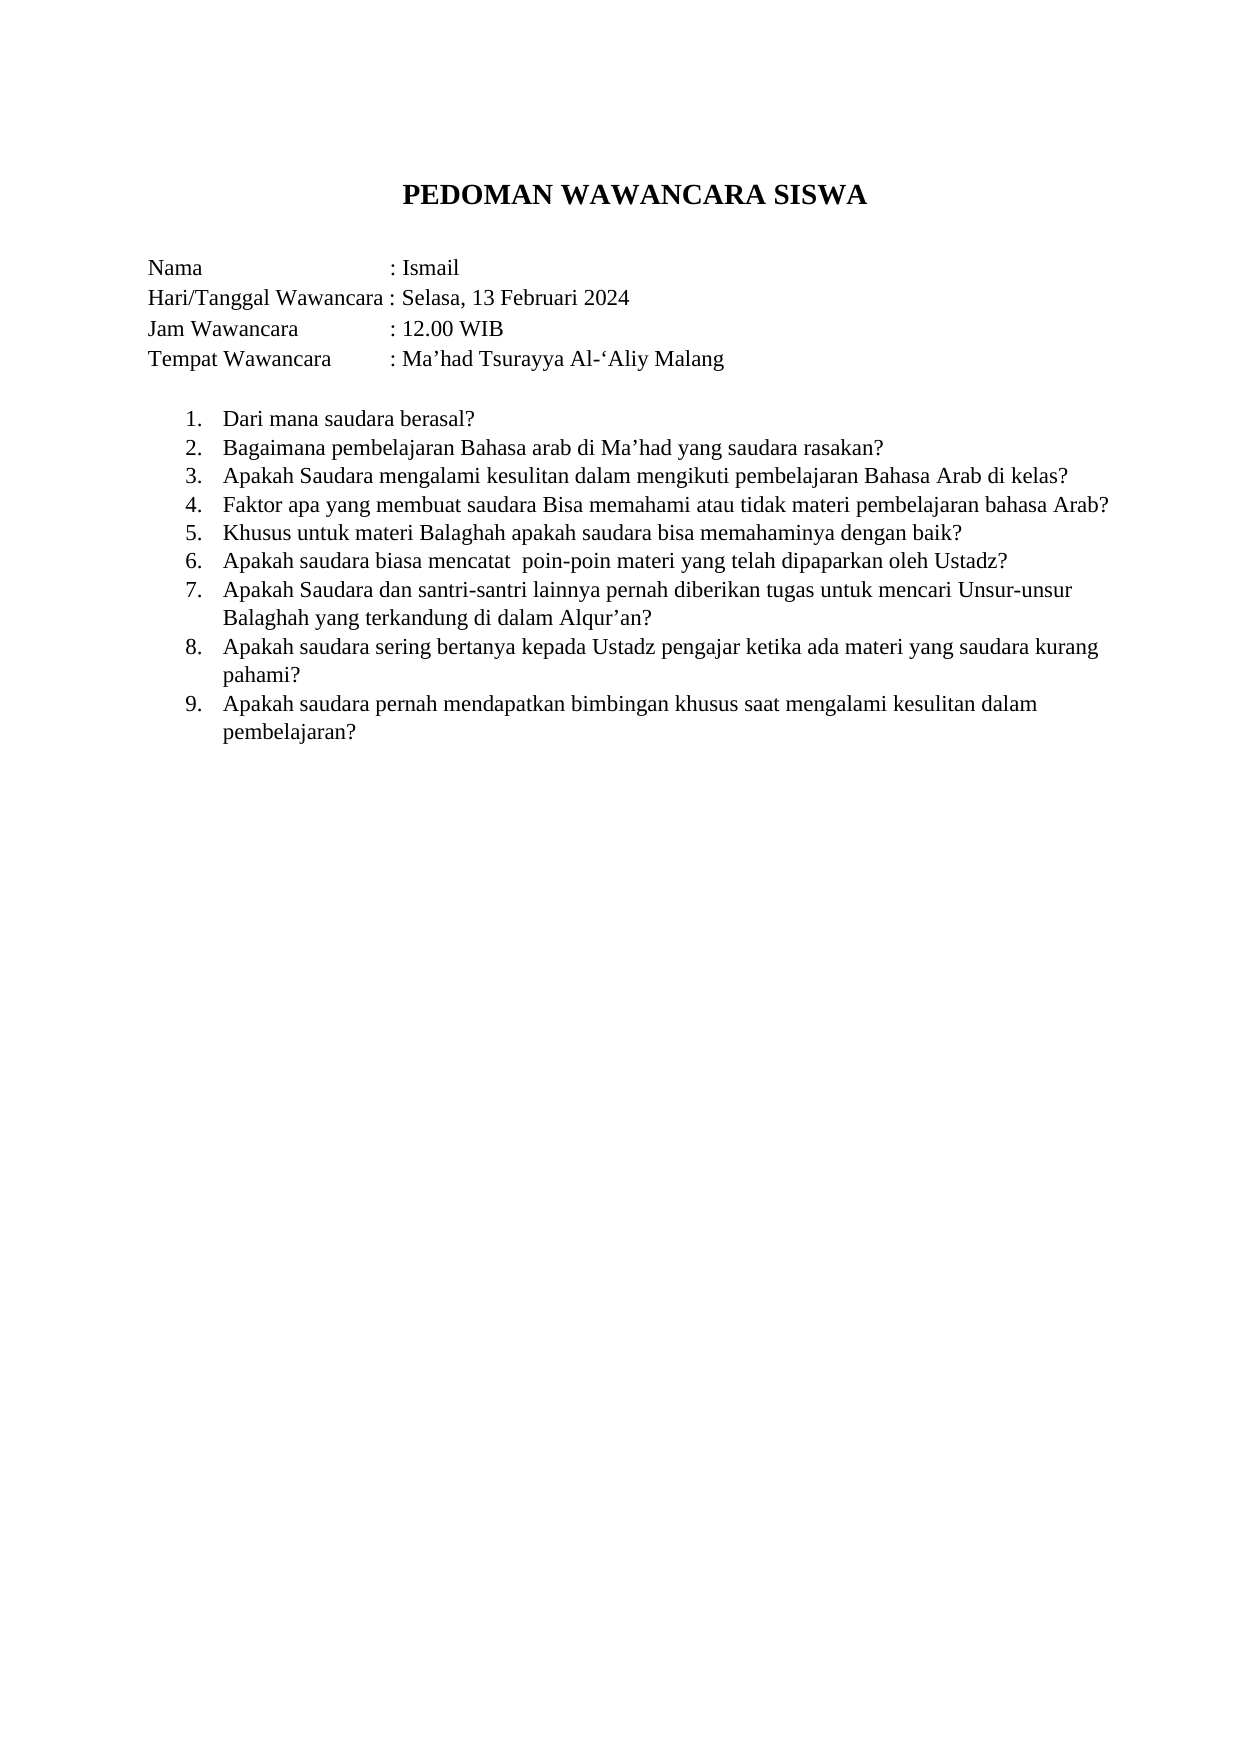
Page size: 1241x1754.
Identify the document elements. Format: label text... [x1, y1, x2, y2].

list Faktor apa yang membuat saudara Bisa memahami atau tidak materi pembelajaran bahasa Arab? [185, 491, 1122, 517]
list Apakah saudara biasa mencatat poin-poin materi yang telah dipaparkan oleh Ustadz? [185, 547, 1122, 574]
list Bagaimana pembelajaran Bahasa arab di Ma’had yang saudara rasakan? [185, 434, 1122, 460]
text Hari/Tanggal Wawancara : Selasa, 13 Februari 2024 [148, 284, 1122, 311]
text PEDOMAN WAWANCARA SISWA [148, 177, 1122, 211]
list Dari mana saudara berasal? [185, 405, 1122, 432]
text Jam Wawancara : 12.00 WIB [148, 315, 1122, 341]
text Tempat Wawancara : Ma’had Tsurayya Al-‘Aliy Malang [148, 345, 1122, 371]
list Apakah Saudara dan santri-santri lainnya pernah diberikan tugas untuk mencari Unsur-unsur Balaghah yang terkandung di dalam Alqur’an? [185, 576, 1122, 631]
list Apakah Saudara mengalami kesulitan dalam mengikuti pembelajaran Bahasa Arab di kelas? [185, 462, 1122, 488]
text Nama : Ismail [148, 254, 1122, 281]
list Apakah saudara sering bertanya kepada Ustadz pengajar ketika ada materi yang saudara kurang pahami? [185, 633, 1122, 688]
list Apakah saudara pernah mendapatkan bimbingan khusus saat mengalami kesulitan dalam pembelajaran? [185, 690, 1122, 744]
list Khusus untuk materi Balaghah apakah saudara bisa memahaminya dengan baik? [185, 519, 1122, 545]
